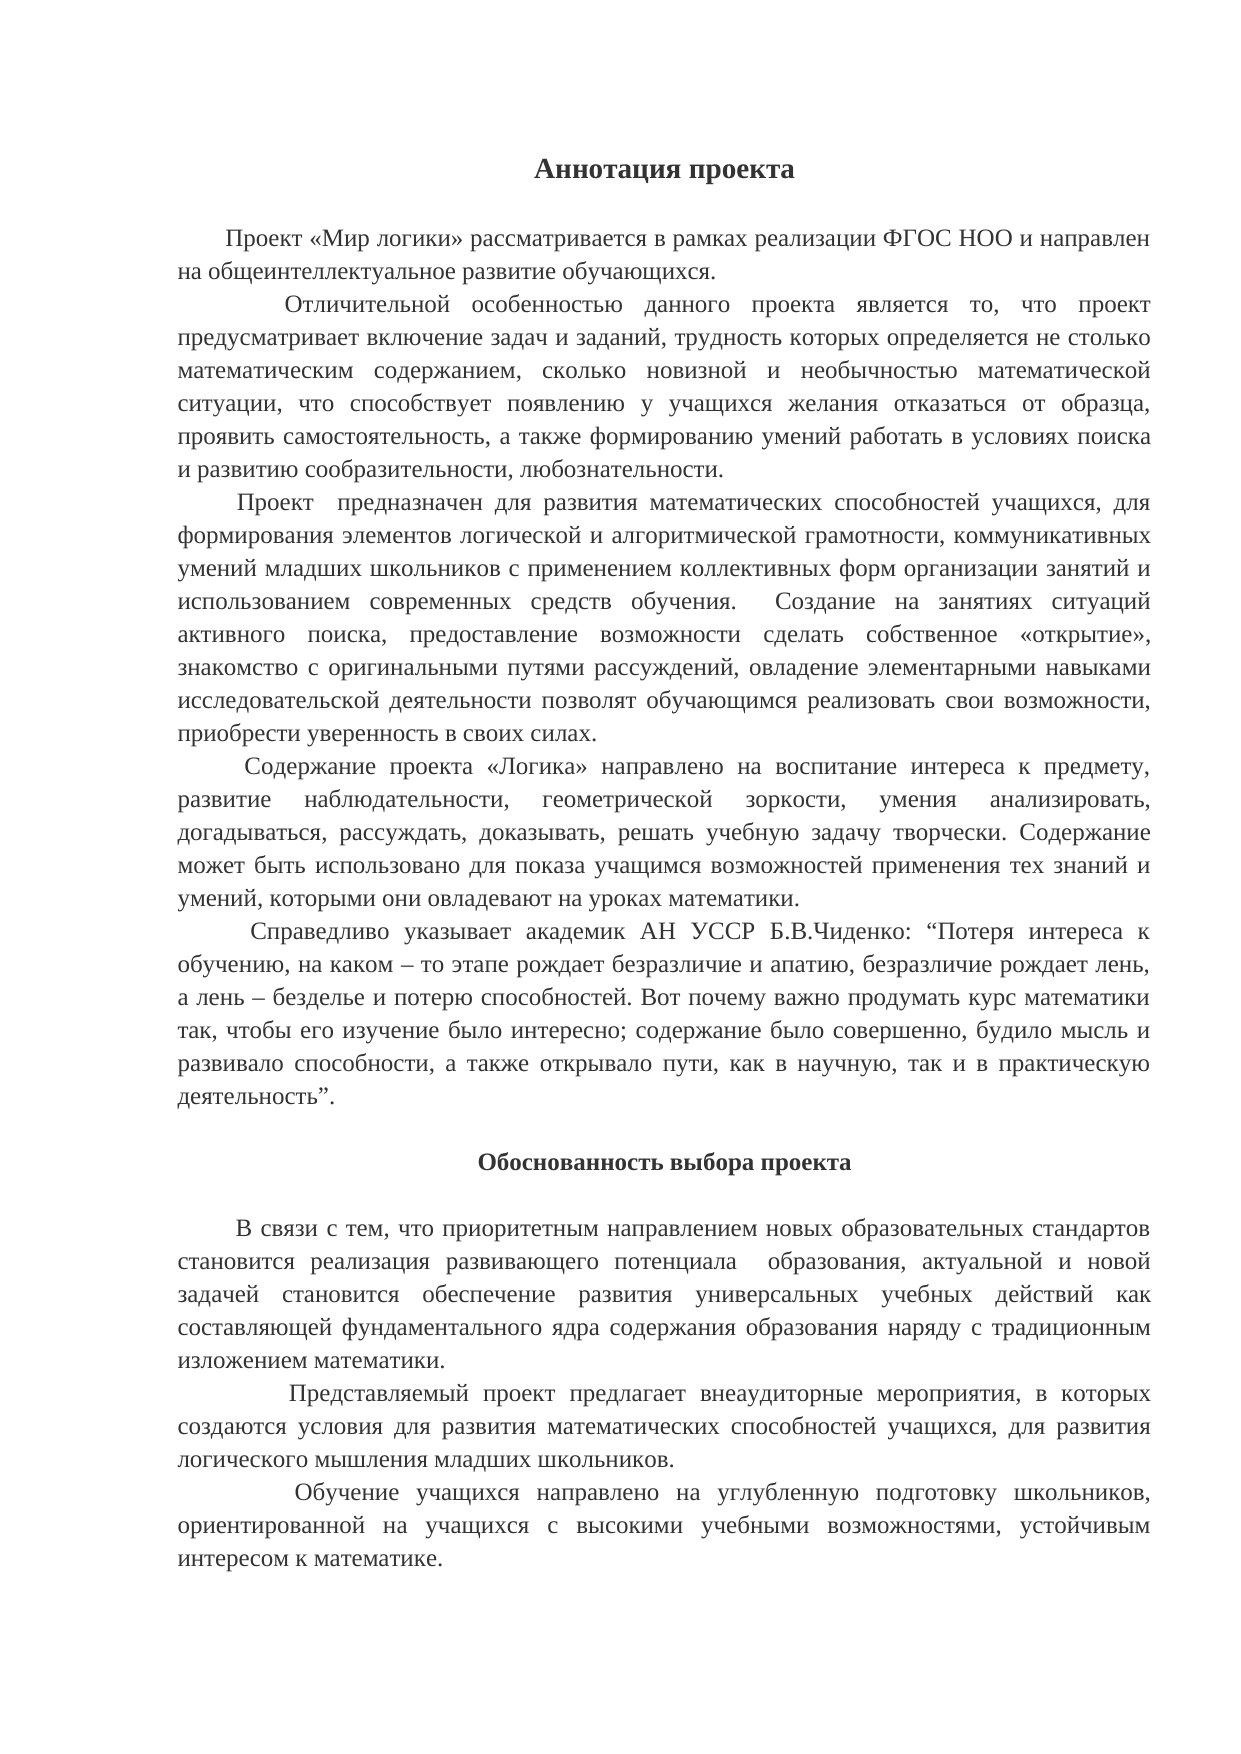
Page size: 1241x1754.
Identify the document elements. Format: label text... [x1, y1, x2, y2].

text Проект «Мир логики» рассматривается в рамках реализации ФГОС НОО и направлен на общеинтеллектуальное развитие обучающихся. [177, 223, 1152, 284]
text Содержание проекта «Логика» направлено на воспитание интереса к предмету, развитие наблюдательности, геометрической зоркости, умения анализировать, догадываться, рассуждать, доказывать, решать учебную задачу творчески. Содержание может быть использовано для показа учащимся возможностей применения тех знаний и умений, которыми они овладевают на уроках математики. [177, 751, 1152, 912]
text Обоснованность выбора проекта [177, 1147, 1152, 1176]
text Аннотация проекта [177, 151, 1152, 185]
text Представляемый проект предлагает внеаудиторные мероприятия, в которых создаются условия для развития математических способностей учащихся, для развития логического мышления младших школьников. [177, 1378, 1152, 1473]
text Справедливо указывает академик АН УССР Б.В.Чиденко: “Потеря интереса к обучению, на каком – то этапе рождает безразличие и апатию, безразличие рождает лень, а лень – безделье и потерю способностей. Вот почему важно продумать курс математики так, чтобы его изучение было интересно; содержание было совершенно, будило мысль и развивало способности, а также открывало пути, как в научную, так и в практическую деятельность”. [177, 916, 1152, 1110]
text Проект предназначен для развития математических способностей учащихся, для формирования элементов логической и алгоритмической грамотности, коммуникативных умений младших школьников с применением коллективных форм организации занятий и использованием современных средств обучения. Создание на занятиях ситуаций активного поиска, предоставление возможности сделать собственное «открытие», знакомство с оригинальными путями рассуждений, овладение элементарными навыками исследовательской деятельности позволят обучающимся реализовать свои возможности, приобрести уверенность в своих силах. [177, 487, 1152, 747]
text Отличительной особенностью данного проекта является то, что проект предусматривает включение задач и заданий, трудность которых определяется не столько математическим содержанием, сколько новизной и необычностью математической ситуации, что способствует появлению у учащихся желания отказаться от образца, проявить самостоятельность, а также формированию умений работать в условиях поиска и развитию сообразительности, любознательности. [177, 289, 1152, 483]
text Обучение учащихся направлено на углубленную подготовку школьников, ориентированной на учащихся с высокими учебными возможностями, устойчивым интересом к математике. [177, 1477, 1152, 1572]
text В связи с тем, что приоритетным направлением новых образовательных стандартов становится реализация развивающего потенциала образования, актуальной и новой задачей становится обеспечение развития универсальных учебных действий как составляющей фундаментального ядра содержания образования наряду с традиционным изложением математики. [177, 1213, 1152, 1374]
